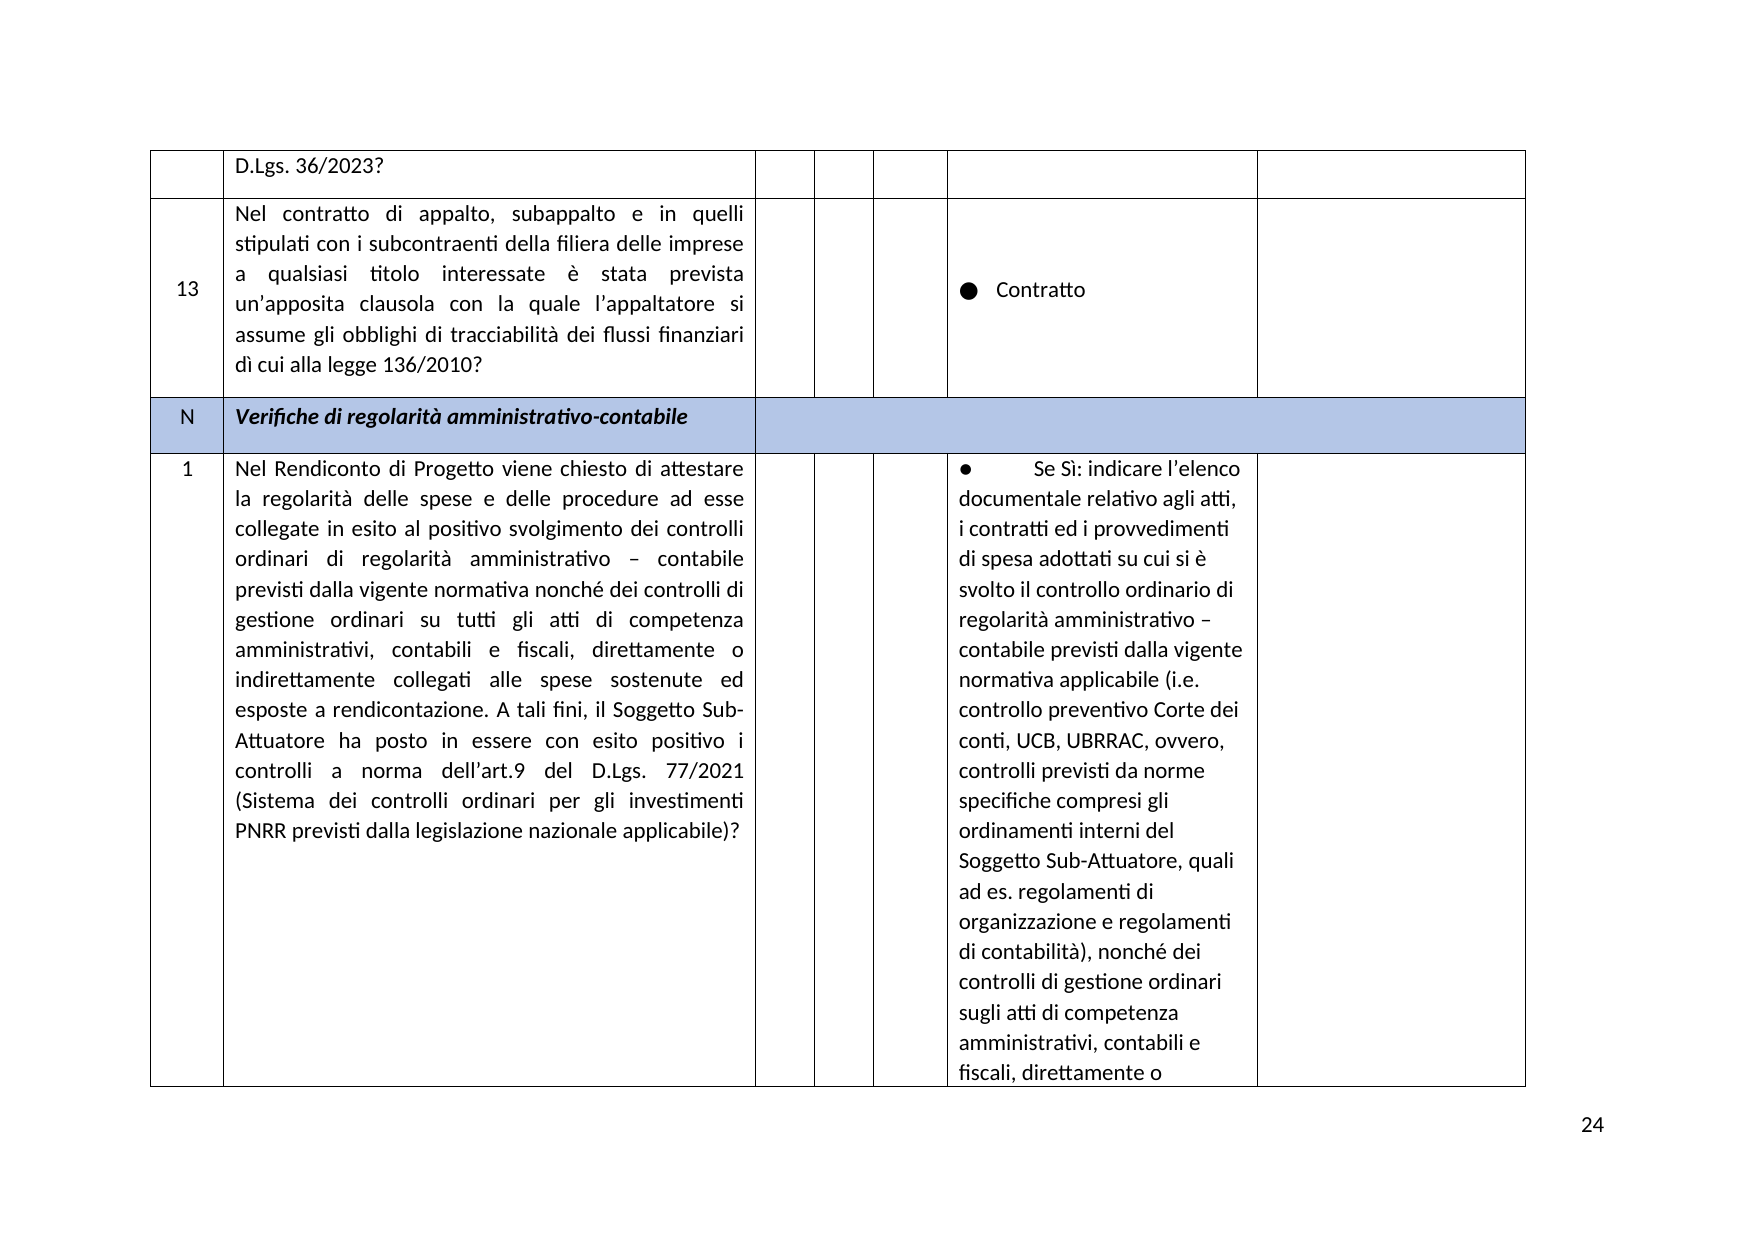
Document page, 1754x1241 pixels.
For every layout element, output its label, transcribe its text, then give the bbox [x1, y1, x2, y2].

table_cell Nel contratto di appalto, subappalto e in quelli stipulati con i subcontraenti della filiera delle imprese a qualsiasi titolo interessate è stata prevista un’apposita clausola con la quale l’appaltatore si assume gli obblighi di tracciabilità dei flussi finanziari dì cui alla legge 136/2010? [224, 199, 755, 397]
table_cell [756, 151, 814, 198]
table_cell [874, 199, 947, 397]
table_cell [756, 398, 1525, 453]
table_cell 13 [151, 199, 223, 397]
table_cell Contratto [948, 199, 1257, 397]
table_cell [224, 454, 755, 1086]
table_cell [224, 151, 755, 198]
table_cell [874, 454, 947, 1086]
table_cell [815, 151, 873, 198]
table_cell [756, 454, 814, 1086]
table_cell 1 [151, 454, 223, 1086]
table_cell [1258, 151, 1525, 198]
table_cell [1258, 454, 1525, 1086]
table_cell [1258, 199, 1525, 397]
table_cell [815, 199, 873, 397]
table_cell [815, 454, 873, 1086]
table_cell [948, 151, 1257, 198]
table_cell [874, 151, 947, 198]
table_cell Verifiche di regolarità amministrativo-contabile [224, 398, 755, 453]
table_cell [756, 199, 814, 397]
table_cell N [151, 398, 223, 453]
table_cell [948, 454, 1257, 1086]
table_cell 12 [151, 151, 223, 198]
